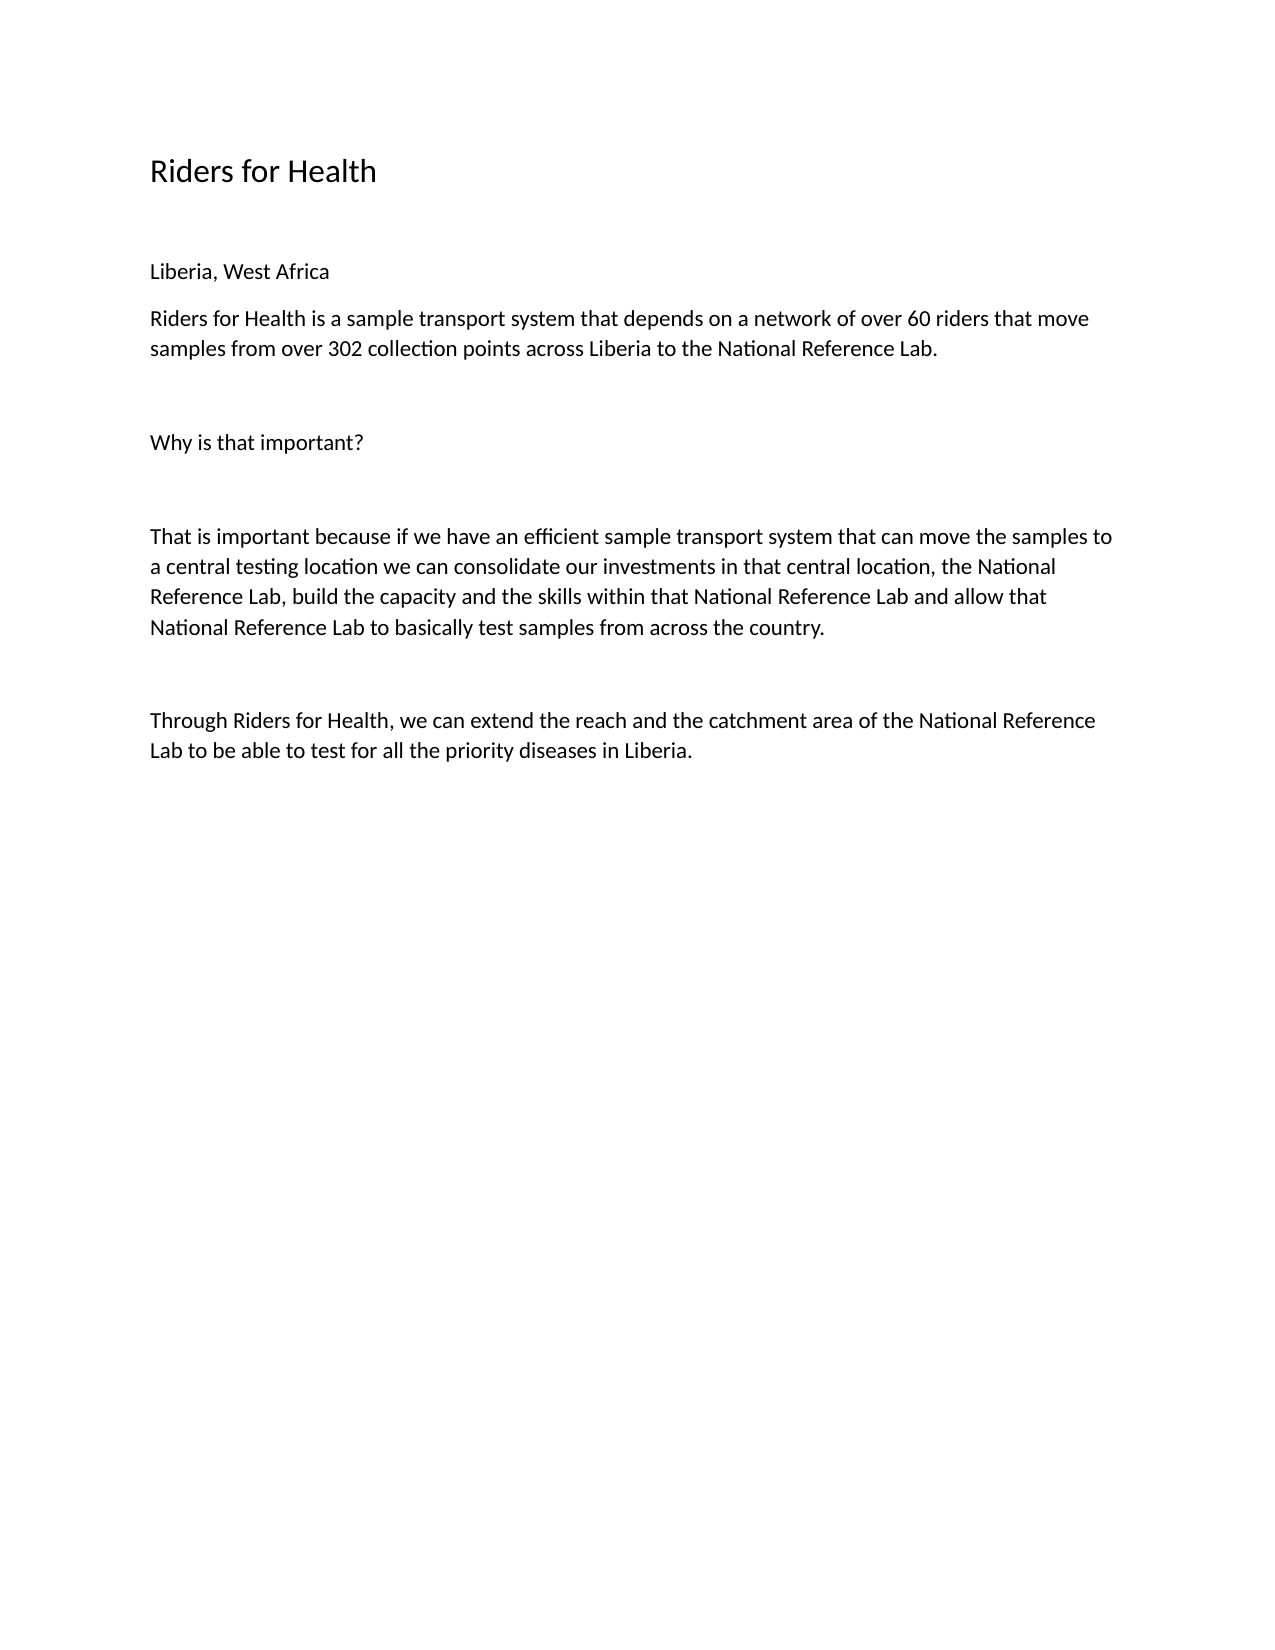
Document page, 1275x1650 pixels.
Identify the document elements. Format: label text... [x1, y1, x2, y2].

text That is important because if we have an efficient sample transport system that can move the samples to a central testing location we can consolidate our investments in that central location, the National Reference Lab, build the capacity and the skills within that National Reference Lab and allow that National Reference Lab to basically test samples from across the country. [150, 522, 1125, 641]
text Riders for Health is a sample transport system that depends on a network of over 60 riders that move samples from over 302 collection points across Liberia to the National Reference Lab. [150, 304, 1125, 363]
text Liberia, West Africa [150, 257, 1125, 286]
text Why is that important? [150, 428, 1125, 456]
text Through Riders for Health, we can extend the reach and the catchment area of the National Reference Lab to be able to test for all the priority diseases in Liberia. [150, 706, 1125, 765]
text Riders for Health [150, 150, 1125, 191]
